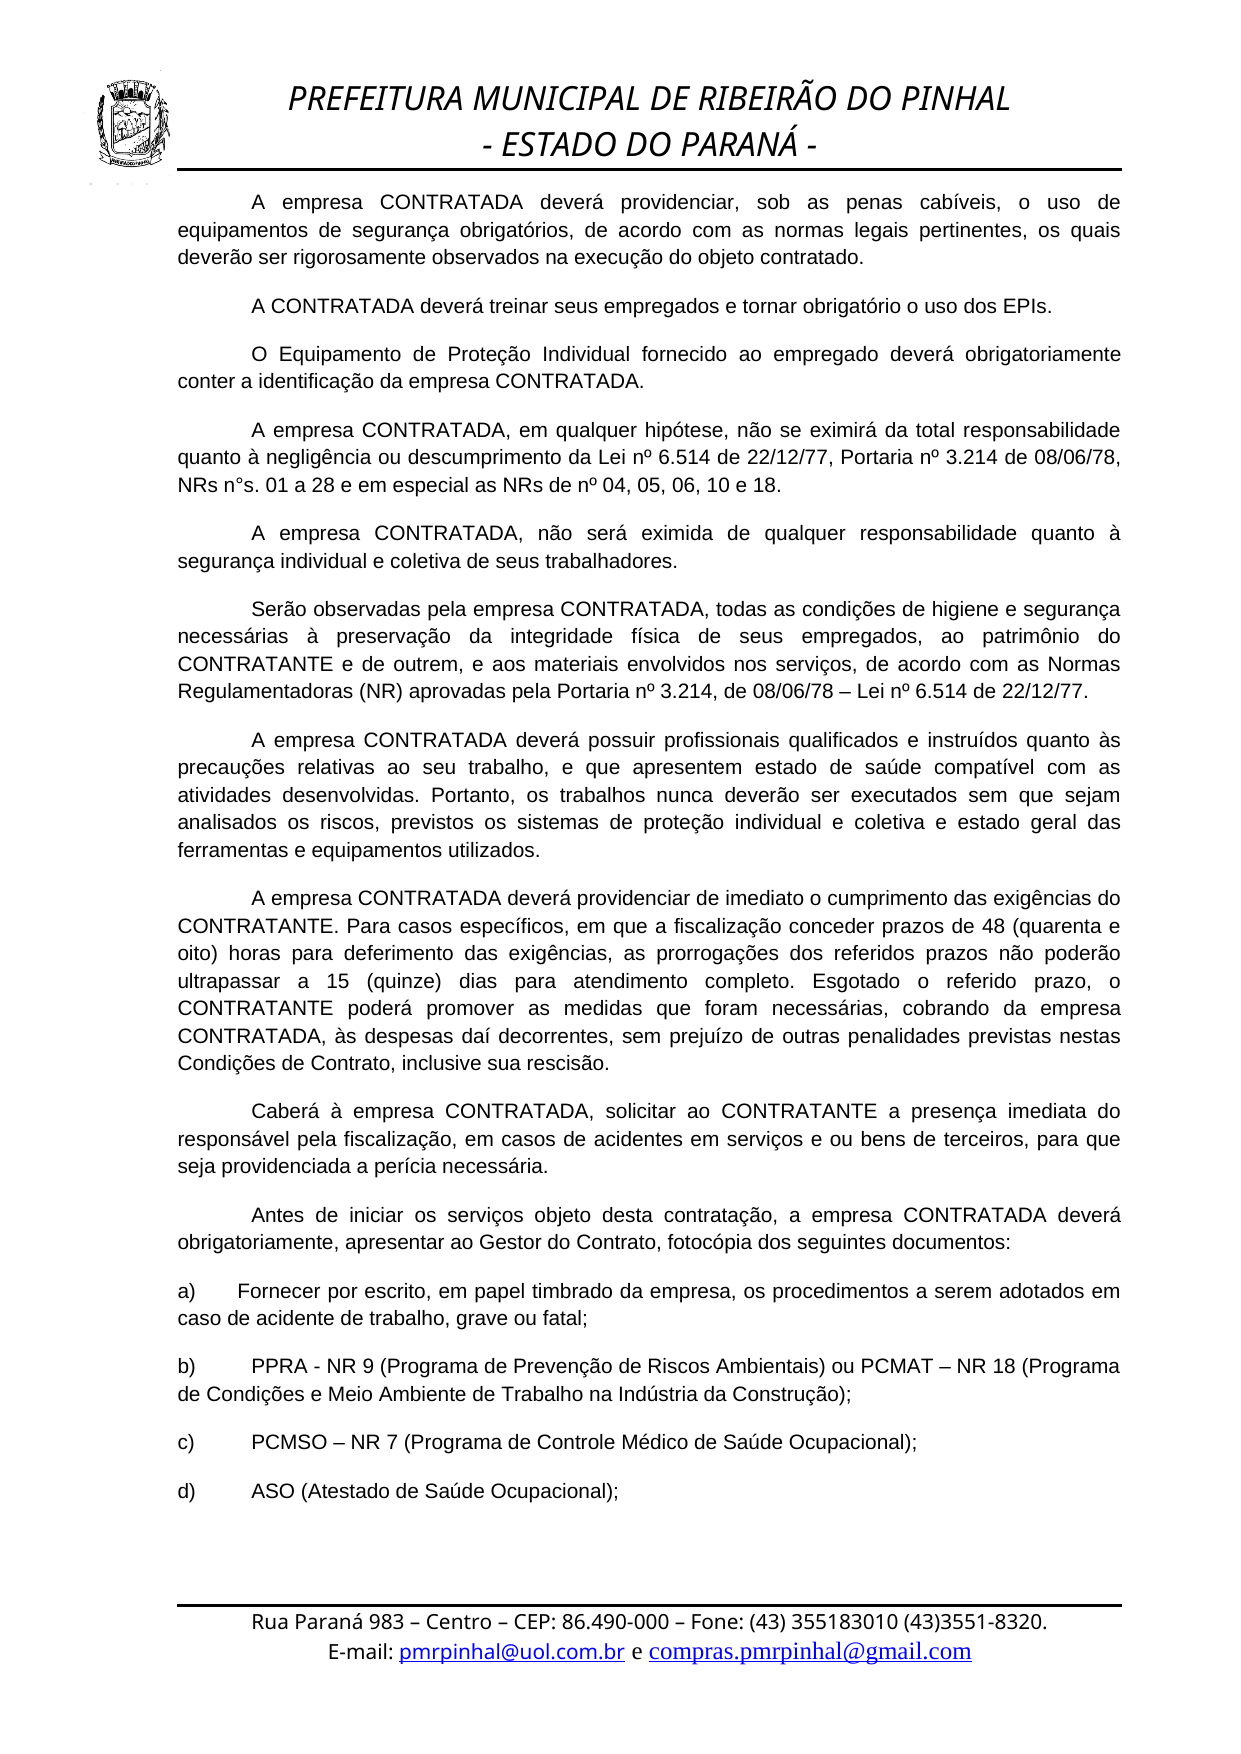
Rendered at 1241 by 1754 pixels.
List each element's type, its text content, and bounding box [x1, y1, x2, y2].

text A empresa CONTRATADA deverá providenciar, sob as penas cabíveis, o uso de equipamentos de segurança obrigatórios, de acordo com as normas legais pertinentes, os quais deverão ser rigorosamente observados na execução do objeto contratado. [177, 190, 1122, 269]
text A empresa CONTRATADA deverá providenciar de imediato o cumprimento das exigências do CONTRATANTE. Para casos específicos, em que a fiscalização conceder prazos de 48 (quarenta e oito) horas para deferimento das exigências, as prorrogações dos referidos prazos não poderão ultrapassar a 15 (quinze) dias para atendimento completo. Esgotado o referido prazo, o CONTRATANTE poderá promover as medidas que foram necessárias, cobrando da empresa CONTRATADA, às despesas daí decorrentes, sem prejuízo de outras penalidades previstas nestas Condições de Contrato, inclusive sua rescisão. [177, 886, 1122, 1075]
text A empresa CONTRATADA, em qualquer hipótese, não se eximirá da total responsabilidade quanto à negligência ou descumprimento da Lei nº 6.514 de 22/12/77, Portaria nº 3.214 de 08/06/78, NRs n°s. 28 e em especial as NRs de nº 04, 05, 06, 10 e 18. [177, 418, 1122, 497]
text O Equipamento de Proteção Individual fornecido ao empregado deverá obrigatoriamente conter a identificação da empresa CONTRATADA. [177, 342, 1122, 393]
text c) PCMSO – NR 7 (Programa de Controle Médico de Saúde Ocupacional); [177, 1430, 1122, 1454]
text Serão observadas pela empresa CONTRATADA, todas as condições de higiene e segurança necessárias à preservação da integridade física de seus empregados, ao patrimônio do CONTRATANTE e de outrem, e aos materiais envolvidos nos serviços, de acordo com as Normas Regulamentadoras (NR) aprovadas pela Portaria nº 3.214, de 08/06/78 – Lei nº 6.514 de 22/12/77. [177, 597, 1122, 703]
text A empresa CONTRATADA deverá possuir profissionais qualificados e instruídos quanto às precauções relativas ao seu trabalho, e que apresentem estado de saúde compatível com as atividades desenvolvidas. Portanto, os trabalhos nunca deverão ser executados sem que sejam analisados os riscos, previstos os sistemas de proteção individual e coletiva e estado geral das ferramentas e equipamentos utilizados. [177, 728, 1122, 862]
text a) Fornecer por escrito, em papel timbrado da empresa, os procedimentos a serem adotados em caso de acidente de trabalho, grave ou fatal; [177, 1278, 1122, 1330]
picture [83, 65, 186, 185]
text Caberá à empresa CONTRATADA, solicitar ao CONTRATANTE a presença imediata do responsável pela fiscalização, em casos de acidentes em serviços e ou bens de terceiros, para que seja providenciada a perícia necessária. [177, 1099, 1122, 1178]
text Antes de iniciar os serviços objeto desta contratação, a empresa CONTRATADA deverá obrigatoriamente, apresentar ao Gestor do Contrato, fotocópia dos seguintes documentos: [177, 1203, 1122, 1254]
text A empresa CONTRATADA, não será eximida de qualquer responsabilidade quanto à segurança individual e coletiva de seus trabalhadores. [177, 521, 1122, 572]
text A CONTRATADA deverá treinar seus empregados e tornar obrigatório o uso dos EPIs. [177, 293, 1122, 317]
text b) PPRA - NR 9 (Programa de Prevenção de Riscos Ambientais) ou PCMAT – NR 18 (Programa de Condições e Meio Ambiente de Trabalho na Indústria da Construção); [177, 1354, 1122, 1406]
text d) ASO (Atestado de Saúde Ocupacional); [177, 1478, 1122, 1502]
